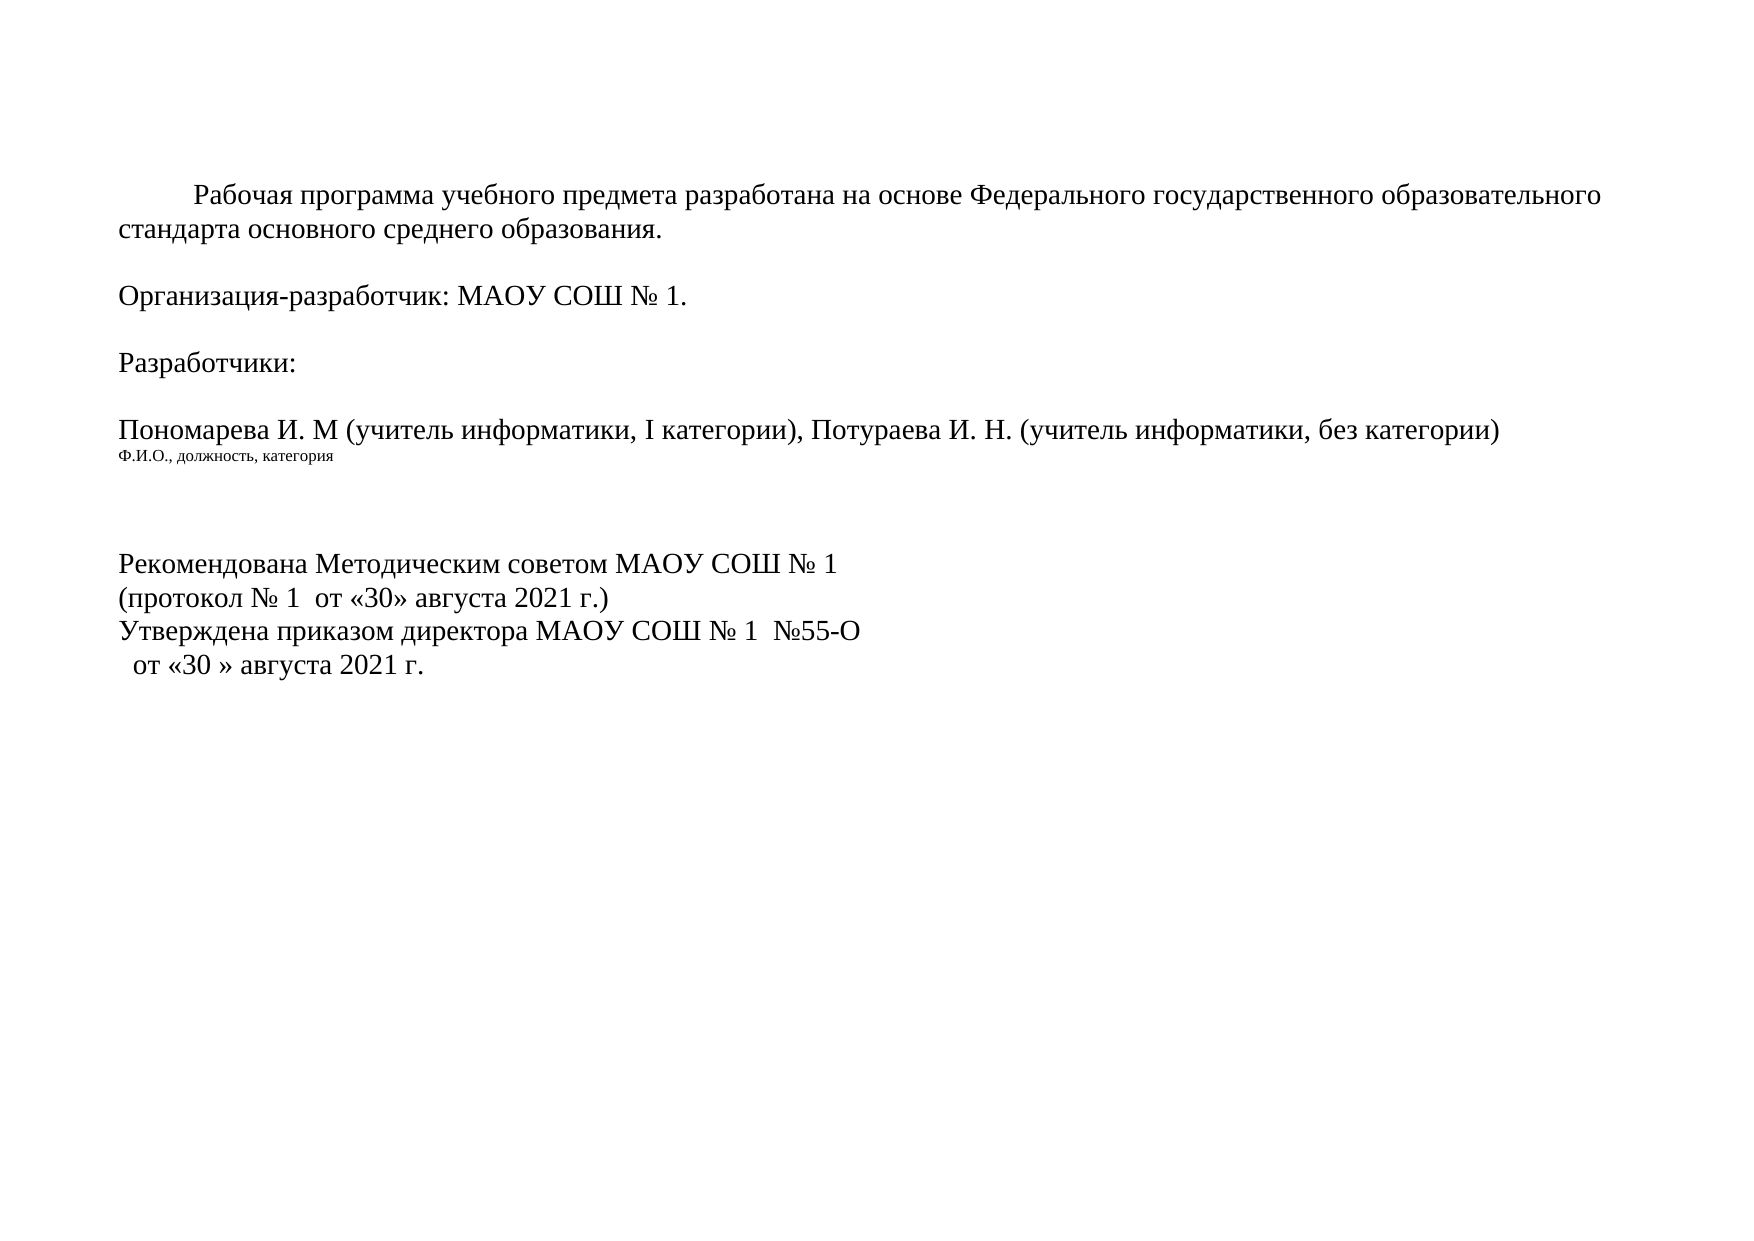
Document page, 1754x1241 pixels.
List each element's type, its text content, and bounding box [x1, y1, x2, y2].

text Разработчики: [118, 345, 1636, 378]
text Ф.И.О., должность, категория [118, 446, 1636, 479]
text Пономарева И. М (учитель информатики, I категории), Потураева И. Н. (учитель информатики, без категории) [118, 412, 1636, 446]
text от «30 » августа 2021 г. [118, 647, 1636, 680]
text Рабочая программа учебного предмета разработана на основе Федерального государственного образовательного стандарта основного среднего образования. [118, 177, 1636, 244]
text Рекомендована Методическим советом МАОУ СОШ № 1 [118, 546, 1636, 580]
text (протокол № 1 от «30» августа 2021 г.) [118, 580, 1636, 613]
text Организация-разработчик: МАОУ СОШ № 1. [118, 278, 1636, 311]
text Утверждена приказом директора МАОУ СОШ № 1 №55-О [118, 613, 1636, 647]
